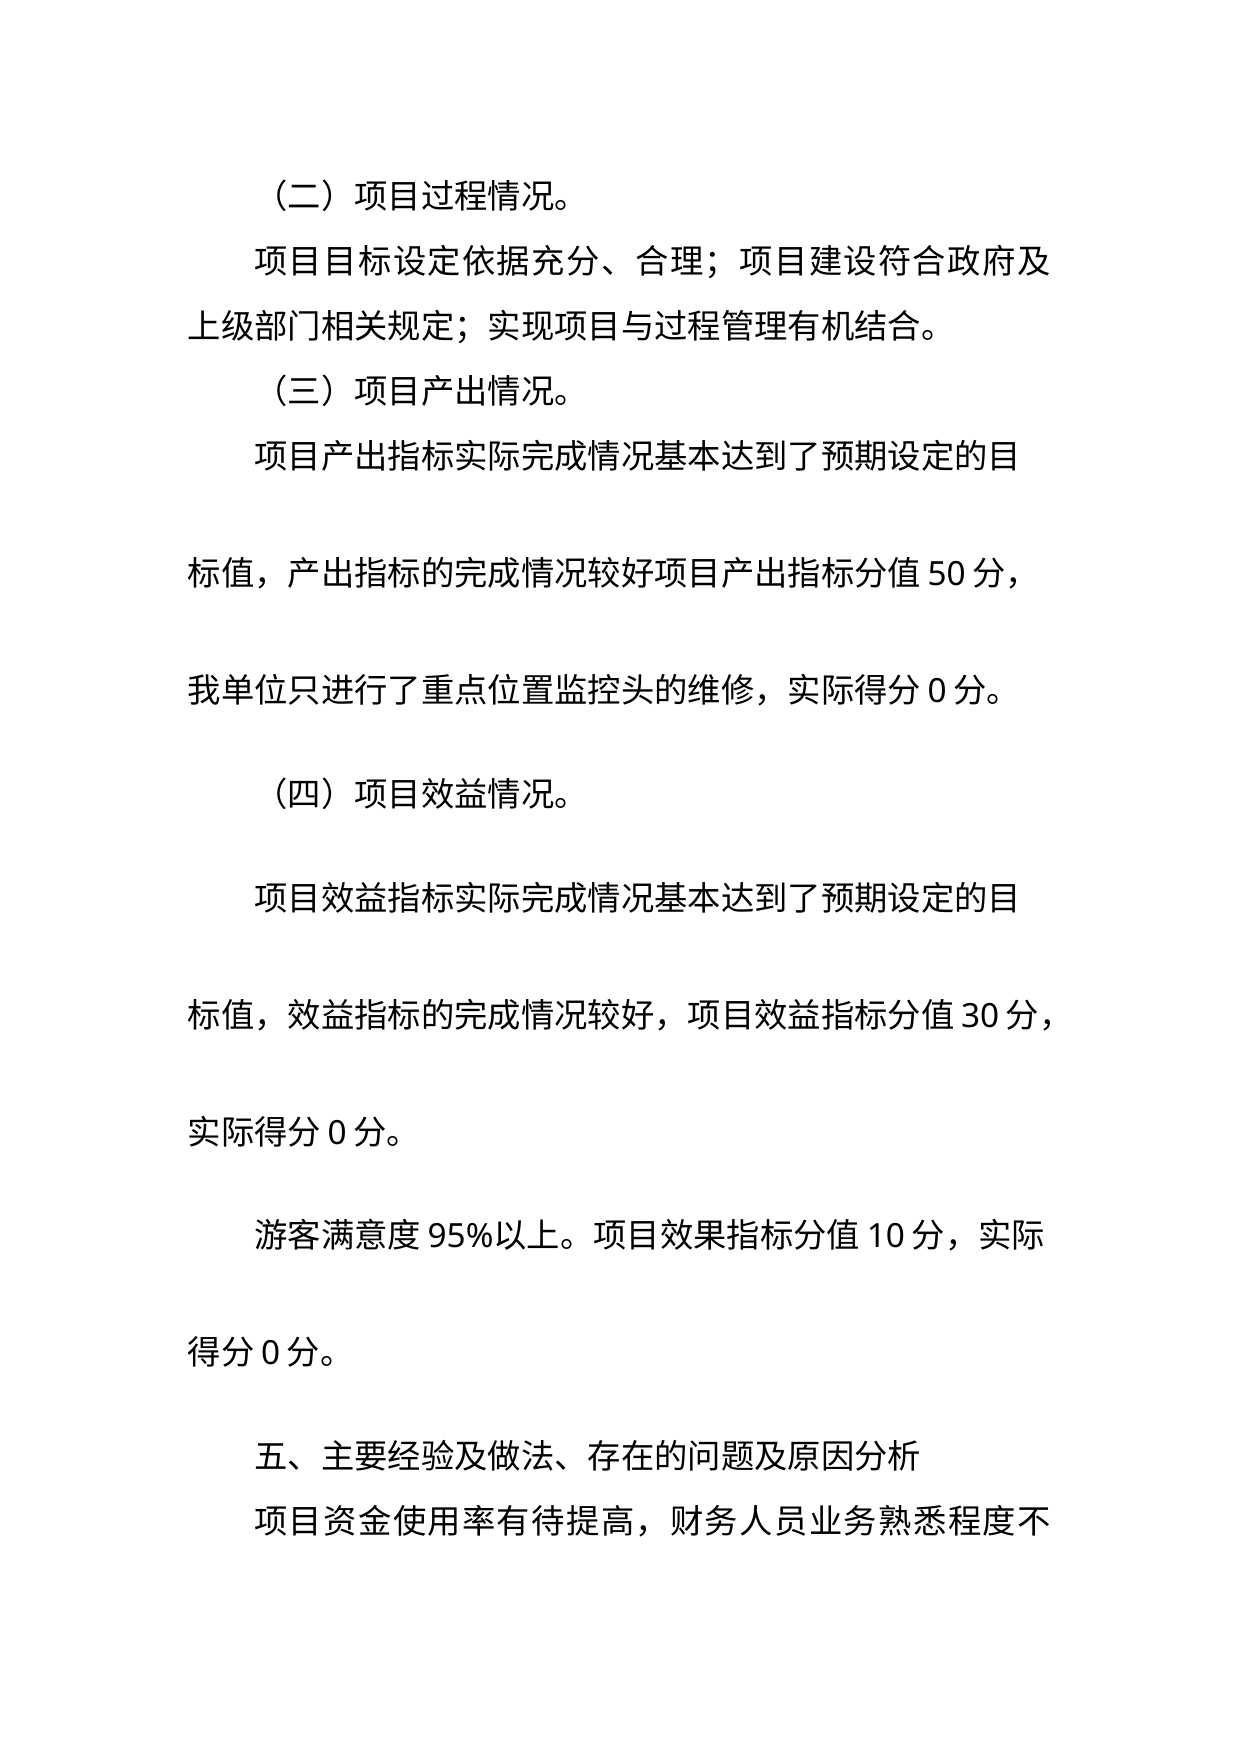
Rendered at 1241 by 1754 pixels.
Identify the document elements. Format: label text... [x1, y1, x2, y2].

text 项目产出指标实际完成情况基本达到了预期设定的目标值，产出指标的完成情况较好项目产出指标分值50分，我单位只进行了重点位置监控头的维修，实际得分0分。 [187, 422, 1053, 721]
text （四）项目效益情况。 [187, 760, 1053, 825]
text 项目目标设定依据充分、合理；项目建设符合政府及上级部门相关规定；实现项目与过程管理有机结合。 [187, 227, 1053, 357]
text 游客满意度95%以上。项目效果指标分值10分，实际得分0分。 [187, 1201, 1053, 1383]
text （三）项目产出情况。 [187, 357, 1053, 422]
text （二）项目过程情况。 [187, 162, 1053, 227]
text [187, 1487, 1053, 1552]
text 五、主要经验及做法、存在的问题及原因分析 [187, 1422, 1053, 1487]
text 项目效益指标实际完成情况基本达到了预期设定的目标值，效益指标的完成情况较好，项目效益指标分值30分，实际得分0分。 [187, 863, 1053, 1162]
